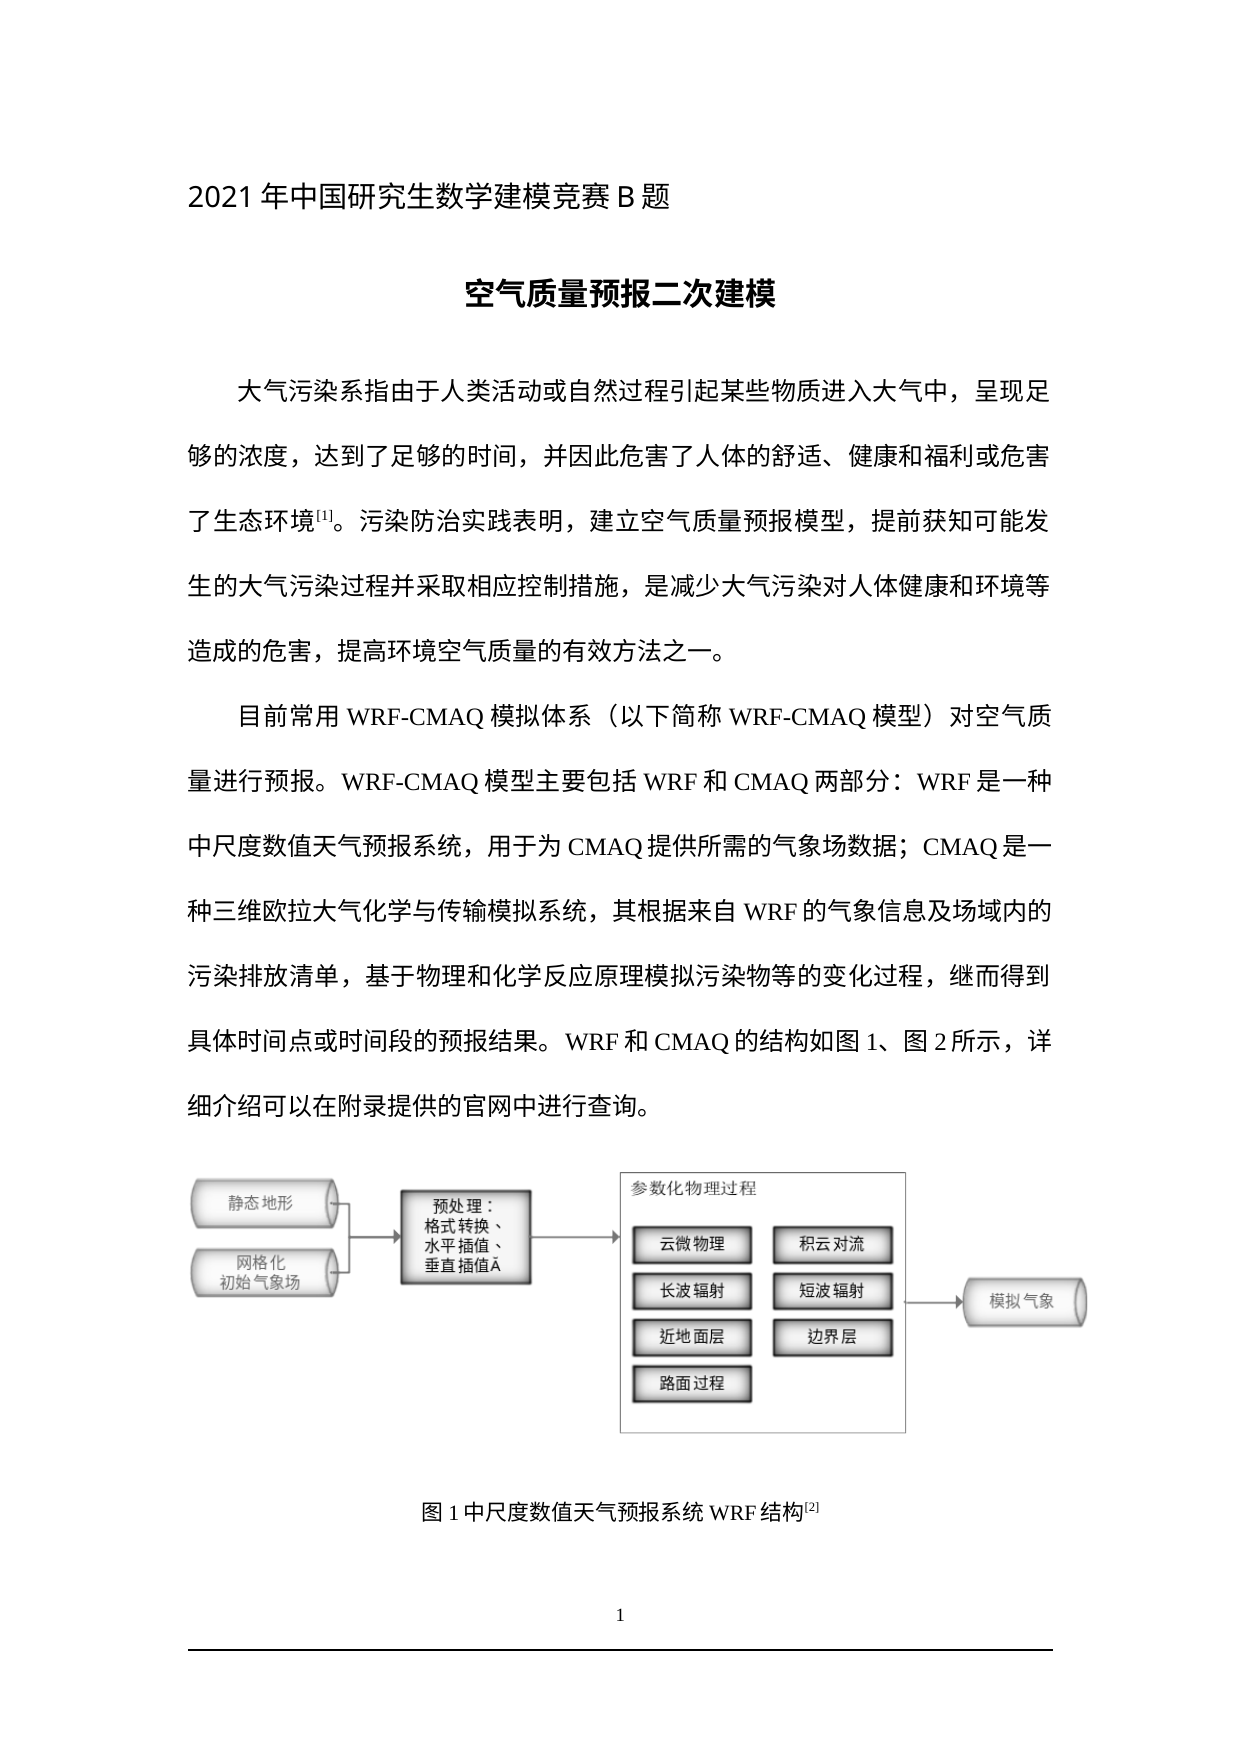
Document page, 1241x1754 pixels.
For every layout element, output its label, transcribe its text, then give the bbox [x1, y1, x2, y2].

text 目前常用WRF-CMAQ模拟体系（以下简称WRF-CMAQ模型）对空气质量进行预报。WRF-CMAQ模型主要包括WRF和CMAQ两部分：WRF是一种中尺度数值天气预报系统，用于为CMAQ提供所需的气象场数据；CMAQ是一种三维欧拉大气化学与传输模拟系统，其根据来自WRF的气象信息及场域内的污染排放清单，基于物理和化学反应原理模拟污染物等的变化过程，继而得到具体时间点或时间段的预报结果。WRF和CMAQ的结构如图 1、图 2所示，详细介绍可以在附录提供的官网中进行查询。 [187, 682, 1053, 1137]
text 空气质量预报二次建模 [187, 259, 1053, 324]
text 大气污染系指由于人类活动或自然过程引起某些物质进入大气中，呈现足够的浓度，达到了足够的时间，并因此危害了人体的舒适、健康和福利或危害了生态环境[1]。污染防治实践表明，建立空气质量预报模型，提前获知可能发生的大气污染过程并采取相应控制措施，是减少大气污染对人体健康和环境等造成的危害，提高环境空气质量的有效方法之一。 [187, 357, 1053, 682]
text 图 1 中尺度数值天气预报系统WRF结构[2] [187, 1494, 1053, 1527]
text 2021年中国研究生数学建模竞赛B题 [187, 162, 1053, 227]
